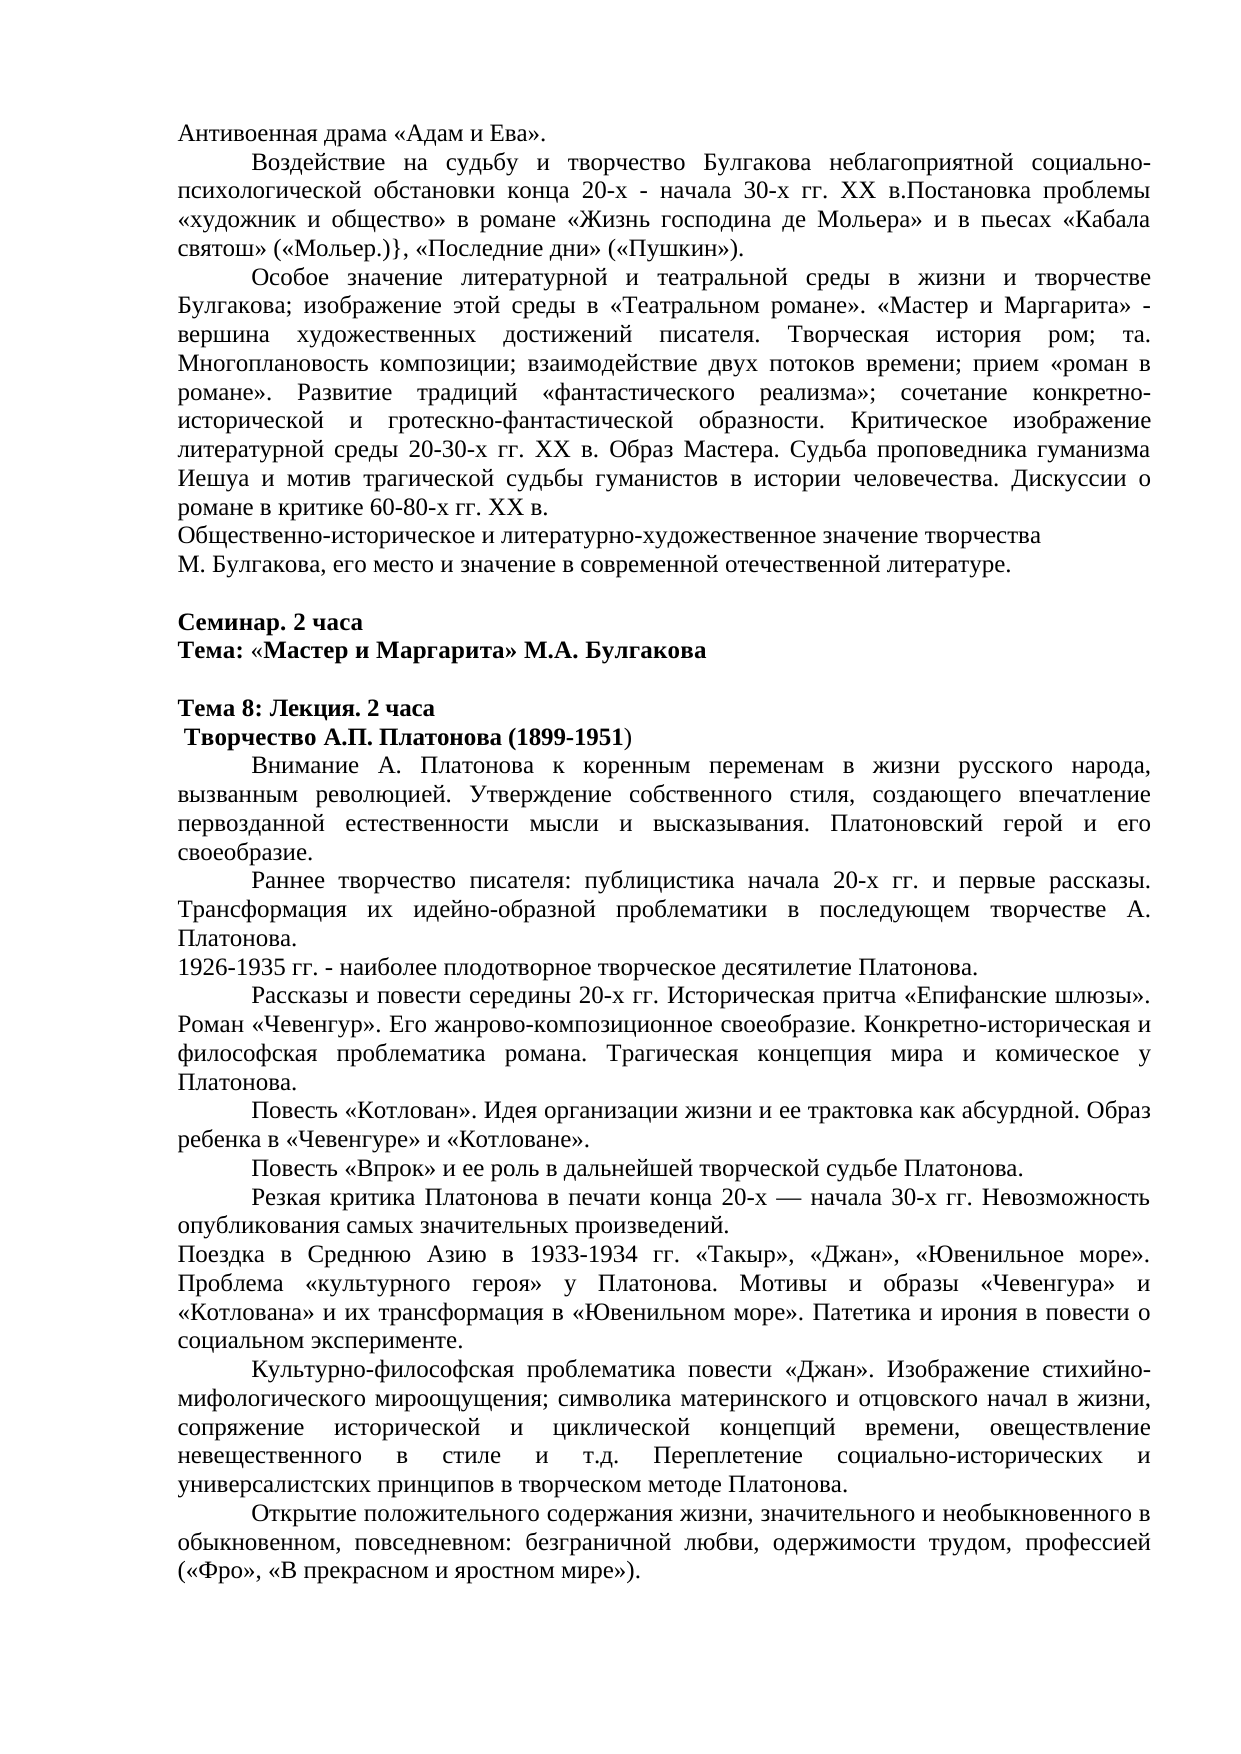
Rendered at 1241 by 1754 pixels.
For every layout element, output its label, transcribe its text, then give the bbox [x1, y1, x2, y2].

text Внимание А. Платонова к коренным переменам в жизни русского народа, вызванным революцией. Утверждение собственного стиля, создающего впечатление первозданной естественности мысли и высказывания. Платоновский герой и его своеобразие. [177, 751, 1152, 866]
text 1926-1935 гг. - наиболее плодотворное творческое десятилетие Платонова. [177, 952, 1152, 981]
text Повесть «Впрок» и ее роль в дальнейшей творческой судьбе Платонова. [177, 1153, 1152, 1182]
text Поездка в Среднюю Азию в 1933-1934 гг. «Такыр», «Джан», «Ювенильное море». Проблема «культурного героя» у Платонова. Мотивы и образы «Чевенгура» и «Котлована» и их трансформация в «Ювенильном море». Патетика и ирония в повести о социальном эксперименте. [177, 1239, 1152, 1354]
text Культурно-философская проблематика повести «Джан». Изображение стихийно-мифологического мироощущения; символика материнского и отцовского начал в жизни, сопряжение исторической и циклической концепций времени, овеществление невещественного в стиле и т.д. Переплетение социально-исторических и универсалистских принципов в творческом методе Платонова. [177, 1354, 1152, 1498]
text Тема 8: Лекция. 2 часа [177, 693, 1152, 722]
text Общественно-историческое и литературно-художественное значение творчества [177, 521, 1152, 549]
text Открытие положительного содержания жизни, значительного и необыкновенного в обыкновенном, повседневном: безграничной любви, одержимости трудом, профессией («Фро», «В прекрасном и яростном мире»). [177, 1498, 1152, 1584]
text М. Булгакова, его место и значение в современной отечественной литературе. [177, 549, 1152, 578]
text Антивоенная драма «Адам и Ева». [177, 118, 1152, 147]
text Раннее творчество писателя: публицистика начала 20-х гг. и первые рассказы. Трансформация их идейно-образной проблематики в последующем творчестве А. Платонова. [177, 866, 1152, 952]
text Творчество А.П. Платонова (1899-1951) [177, 722, 1152, 751]
text Семинар. 2 часа [177, 607, 1152, 636]
text Воздействие на судьбу и творчество Булгакова неблагоприятной социально-психологической обстановки конца 20-х - начала 30-х гг. ХХ в.Постановка проблемы «художник и общество» в романе «Жизнь господина де Мольера» и в пьесах «Кабала святош» («Мольер.)}, «Последние дни» («Пушкин»). [177, 147, 1152, 262]
text Тема: «Мастер и Маргарита» М.А. Булгакова [177, 636, 1152, 664]
text Рассказы и повести середины 20-х гг. Историческая притча «Епифанские шлюзы». Роман «Чевенгур». Его жанрово-композиционное своеобразие. Конкретно-историческая и философская проблематика романа. Трагическая концепция мира и комическое у Платонова. [177, 981, 1152, 1096]
text Повесть «Котлован». Идея организации жизни и ее трактовка как абсурдной. Образ ребенка в «Чевенгуре» и «Котловане». [177, 1096, 1152, 1153]
text Особое значение литературной и театральной среды в жизни и творчестве Булгакова; изображение этой среды в «Театральном романе». «Мастер и Маргарита» - вершина художественных достижений писателя. Творческая история ром; та. Многоплановость композиции; взаимодействие двух потоков времени; прием «роман в романе». Развитие традиций «фантастического реализма»; сочетание конкретно-исторической и гротескно-фантастической образности. Критическое изображение литературной среды 20-30-х гг. ХХ в. Образ Мастера. Судьба проповедника гуманизма Иешуа и мотив трагической судьбы гуманистов в истории человечества. Дискуссии о романе в критике 60-80-х гг. ХХ в. [177, 262, 1152, 521]
text Резкая критика Платонова в печати конца 20-х — начала 30-х гг. Невозможность опубликования самых значительных произведений. [177, 1182, 1152, 1239]
